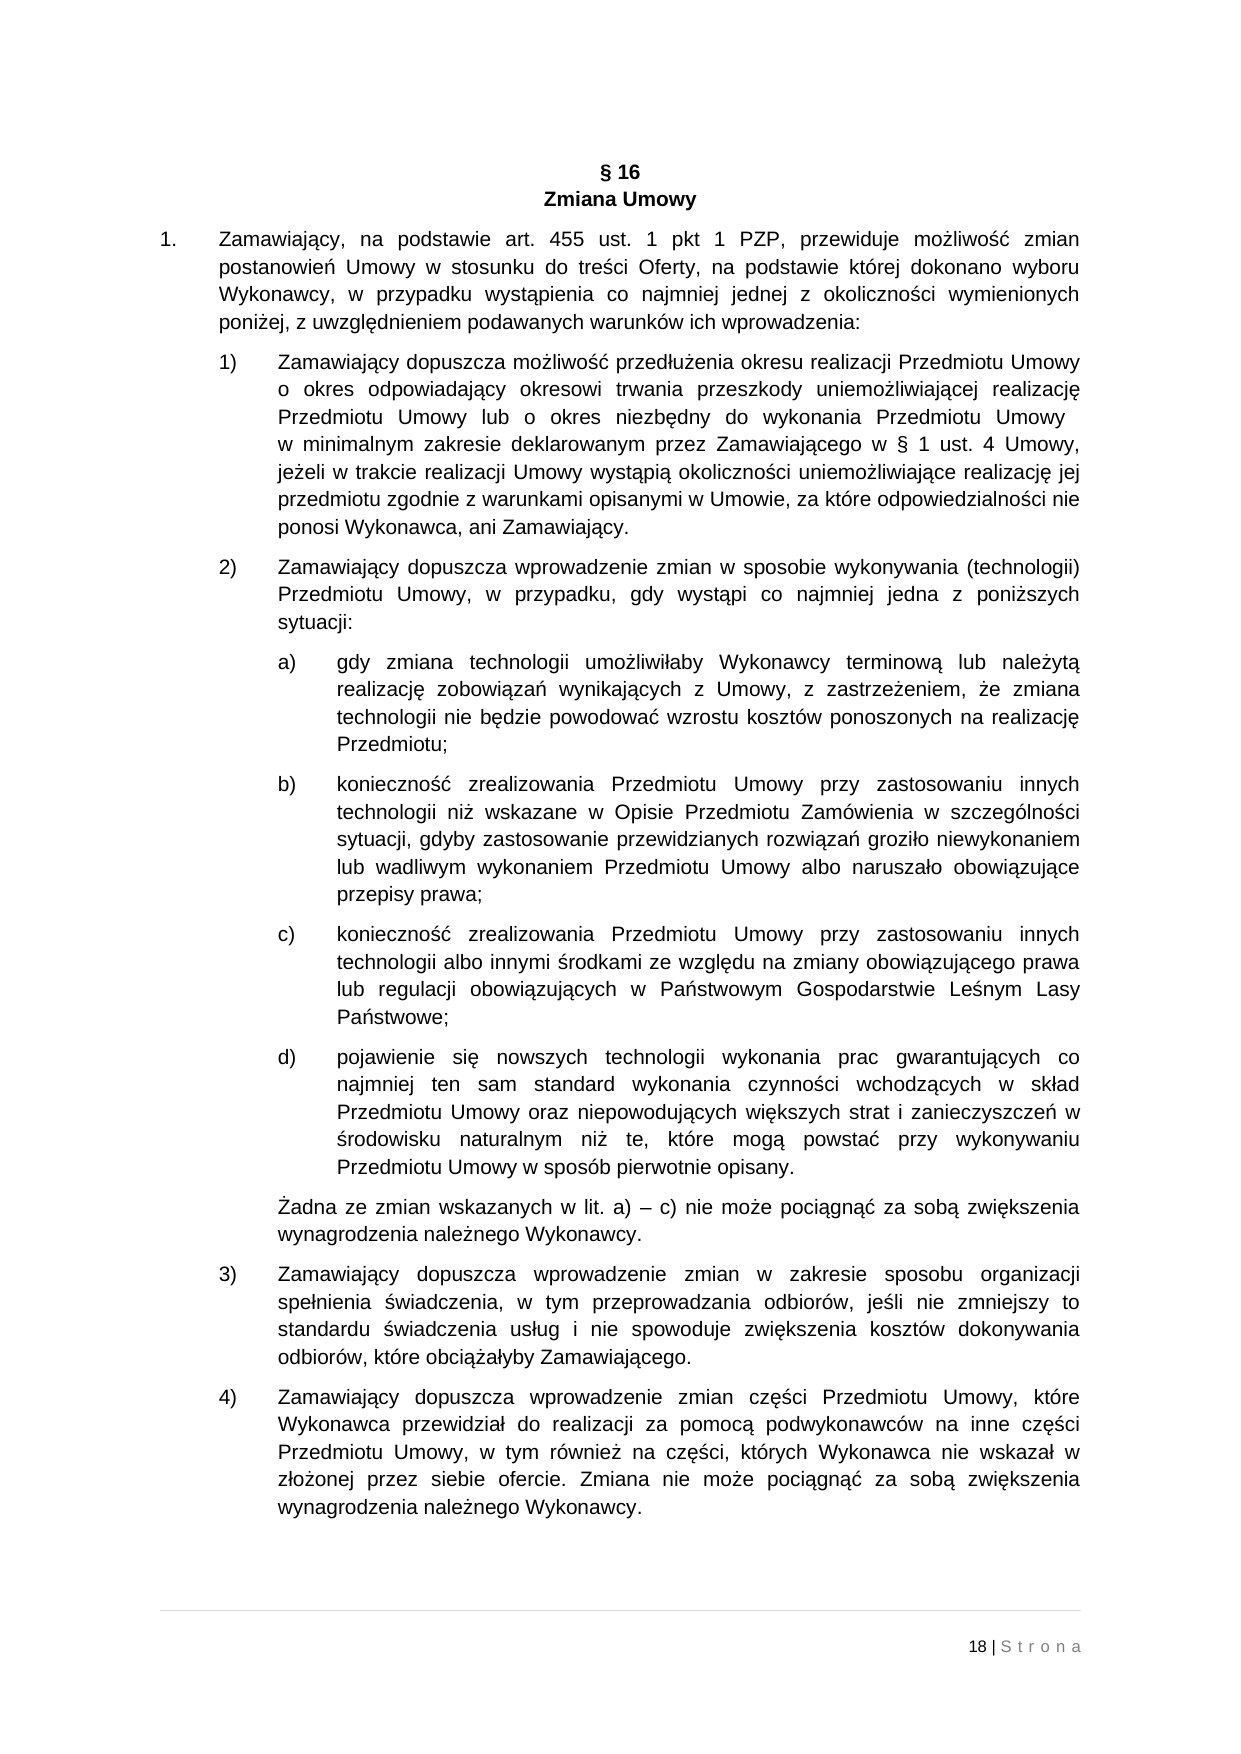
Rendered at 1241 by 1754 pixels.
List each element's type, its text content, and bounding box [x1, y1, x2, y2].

text 1. Zamawiający, na podstawie art. 455 ust. 1 pkt 1 PZP, przewiduje możliwość zmian postanowień Umowy w stosunku do treści Oferty, na podstawie której dokonano wyboru Wykonawcy, w przypadku wystąpienia co najmniej jednej z okoliczności wymienionych poniżej, z uwzględnieniem podawanych warunków ich wprowadzenia: [159, 227, 1081, 333]
list Zamawiający dopuszcza wprowadzenie zmian w zakresie sposobu organizacji spełnienia świadczenia, w tym przeprowadzania odbiorów, jeśli nie zmniejszy to standardu świadczenia usług i nie spowoduje zwiększenia kosztów dokonywania odbiorów, które obciążałyby Zamawiającego. [218, 1262, 1081, 1368]
text § 16 Zmiana Umowy [159, 159, 1081, 211]
list pojawienie się nowszych technologii wykonania prac gwarantujących co najmniej ten sam standard wykonania czynności wchodzących w skład Przedmiotu Umowy oraz niepowodujących większych strat i zanieczyszczeń w środowisku naturalnym niż te, które mogą powstać przy wykonywaniu Przedmiotu Umowy w sposób pierwotnie opisany. [278, 1044, 1081, 1178]
list Zamawiający dopuszcza wprowadzenie zmian w sposobie wykonywania (technologii) Przedmiotu Umowy, w przypadku, gdy wystąpi co najmniej jedna z poniższych sytuacji: [218, 554, 1081, 633]
text Żadna ze zmian wskazanych w lit. a) – c) nie może pociągnąć za sobą zwiększenia wynagrodzenia należnego Wykonawcy. [278, 1194, 1081, 1246]
list konieczność zrealizowania Przedmiotu Umowy przy zastosowaniu innych technologii niż wskazane w Opisie Przedmiotu Zamówienia w szczególności sytuacji, gdyby zastosowanie przewidzianych rozwiązań groziło niewykonaniem lub wadliwym wykonaniem Przedmiotu Umowy albo naruszało obowiązujące przepisy prawa; [278, 772, 1081, 906]
list konieczność zrealizowania Przedmiotu Umowy przy zastosowaniu innych technologii albo innymi środkami ze względu na zmiany obowiązującego prawa lub regulacji obowiązujących w Państwowym Gospodarstwie Leśnym Lasy Państwowe; [278, 922, 1081, 1028]
list gdy zmiana technologii umożliwiłaby Wykonawcy terminową lub należytą realizację zobowiązań wynikających z Umowy, z zastrzeżeniem, że zmiana technologii nie będzie powodować wzrostu kosztów ponoszonych na realizację Przedmiotu; [278, 649, 1081, 756]
list Zamawiający dopuszcza wprowadzenie zmian części Przedmiotu Umowy, które Wykonawca przewidział do realizacji za pomocą podwykonawców na inne części Przedmiotu Umowy, w tym również na części, których Wykonawca nie wskazał w złożonej przez siebie ofercie. Zmiana nie może pociągnąć za sobą zwiększenia wynagrodzenia należnego Wykonawcy. [218, 1384, 1081, 1518]
list Zamawiający dopuszcza możliwość przedłużenia okresu realizacji Przedmiotu Umowy o okres odpowiadający okresowi trwania przeszkody uniemożliwiającej realizację Przedmiotu Umowy lub o okres niezbędny do wykonania Przedmiotu Umowy w minimalnym zakresie deklarowanym przez Zamawiającego w § 1 ust. 4 Umowy, jeżeli w trakcie realizacji Umowy wystąpią okoliczności uniemożliwiające realizację jej przedmiotu zgodnie z warunkami opisanymi w Umowie, za które odpowiedzialności nie ponosi Wykonawca, ani Zamawiający. [218, 349, 1081, 538]
